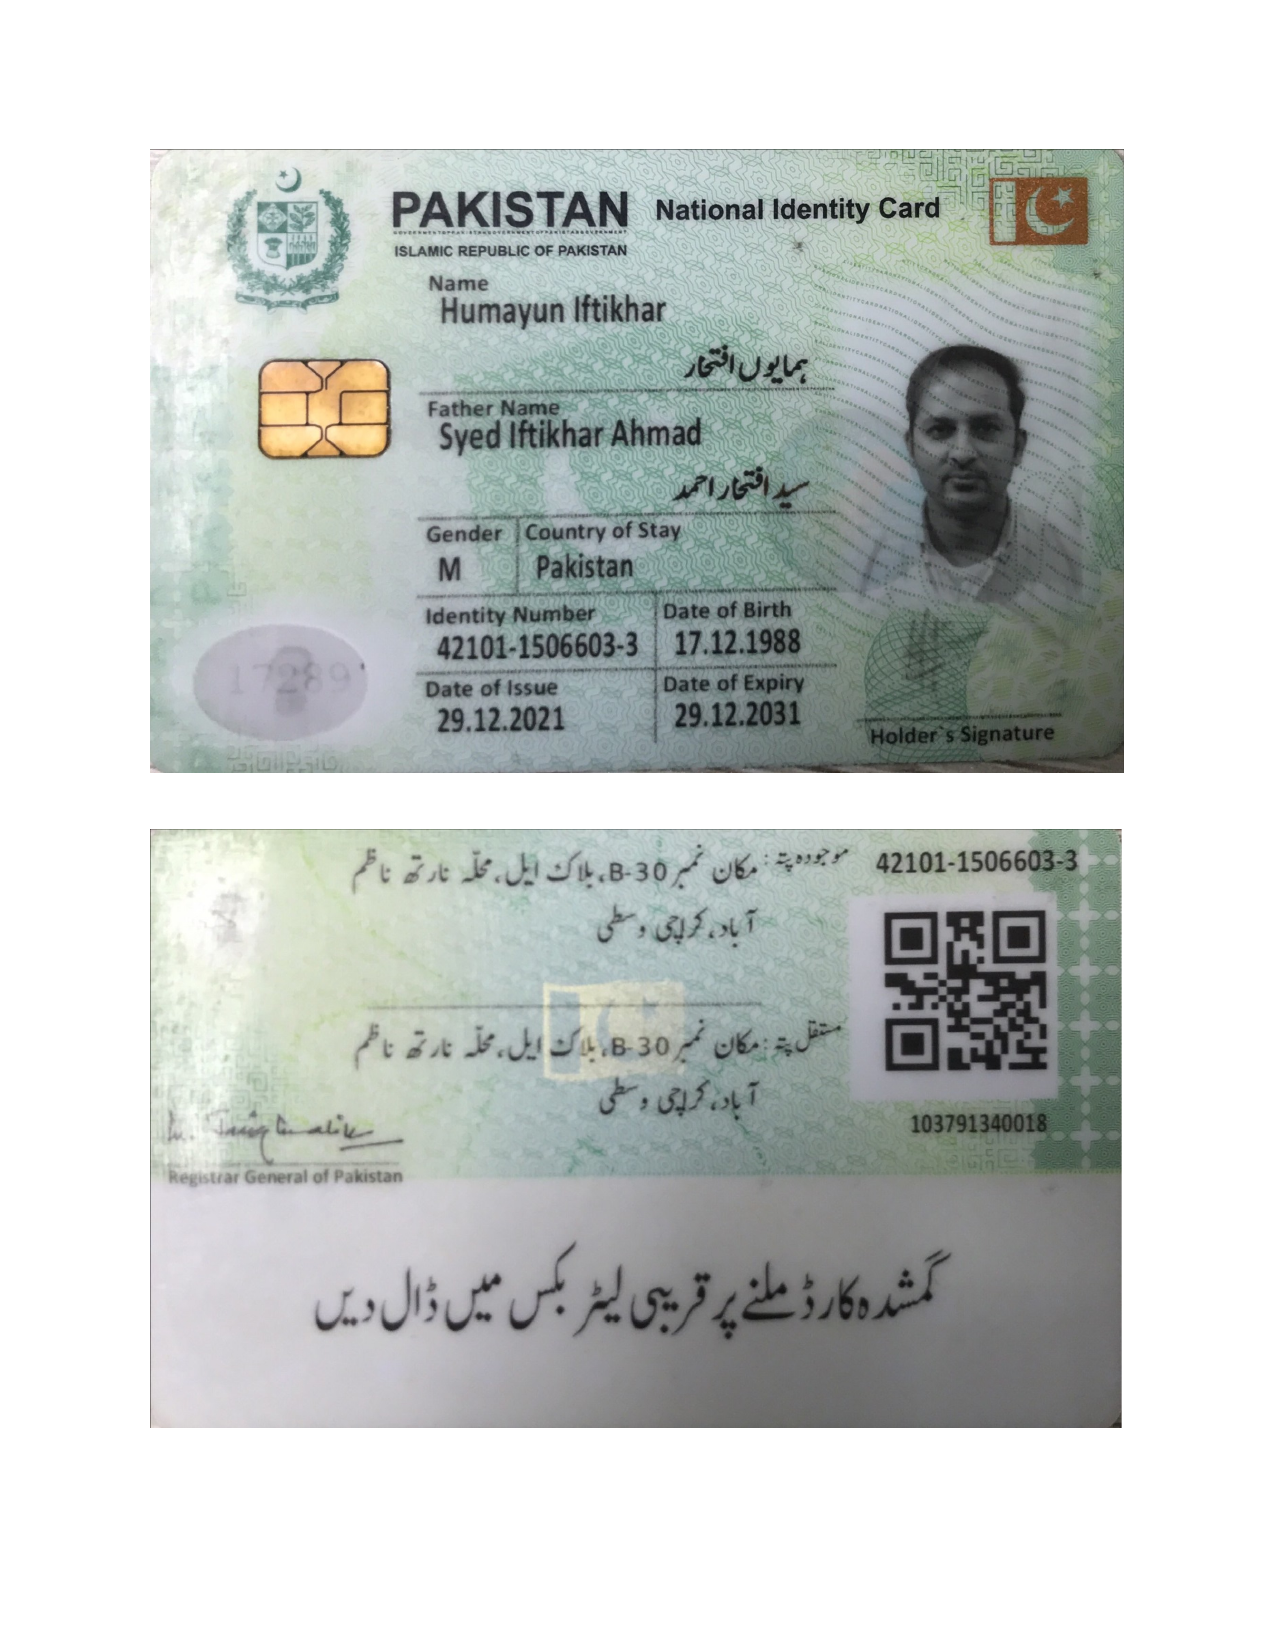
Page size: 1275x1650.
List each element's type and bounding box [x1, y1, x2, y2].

picture [150, 149, 1124, 773]
picture [150, 829, 1122, 1428]
